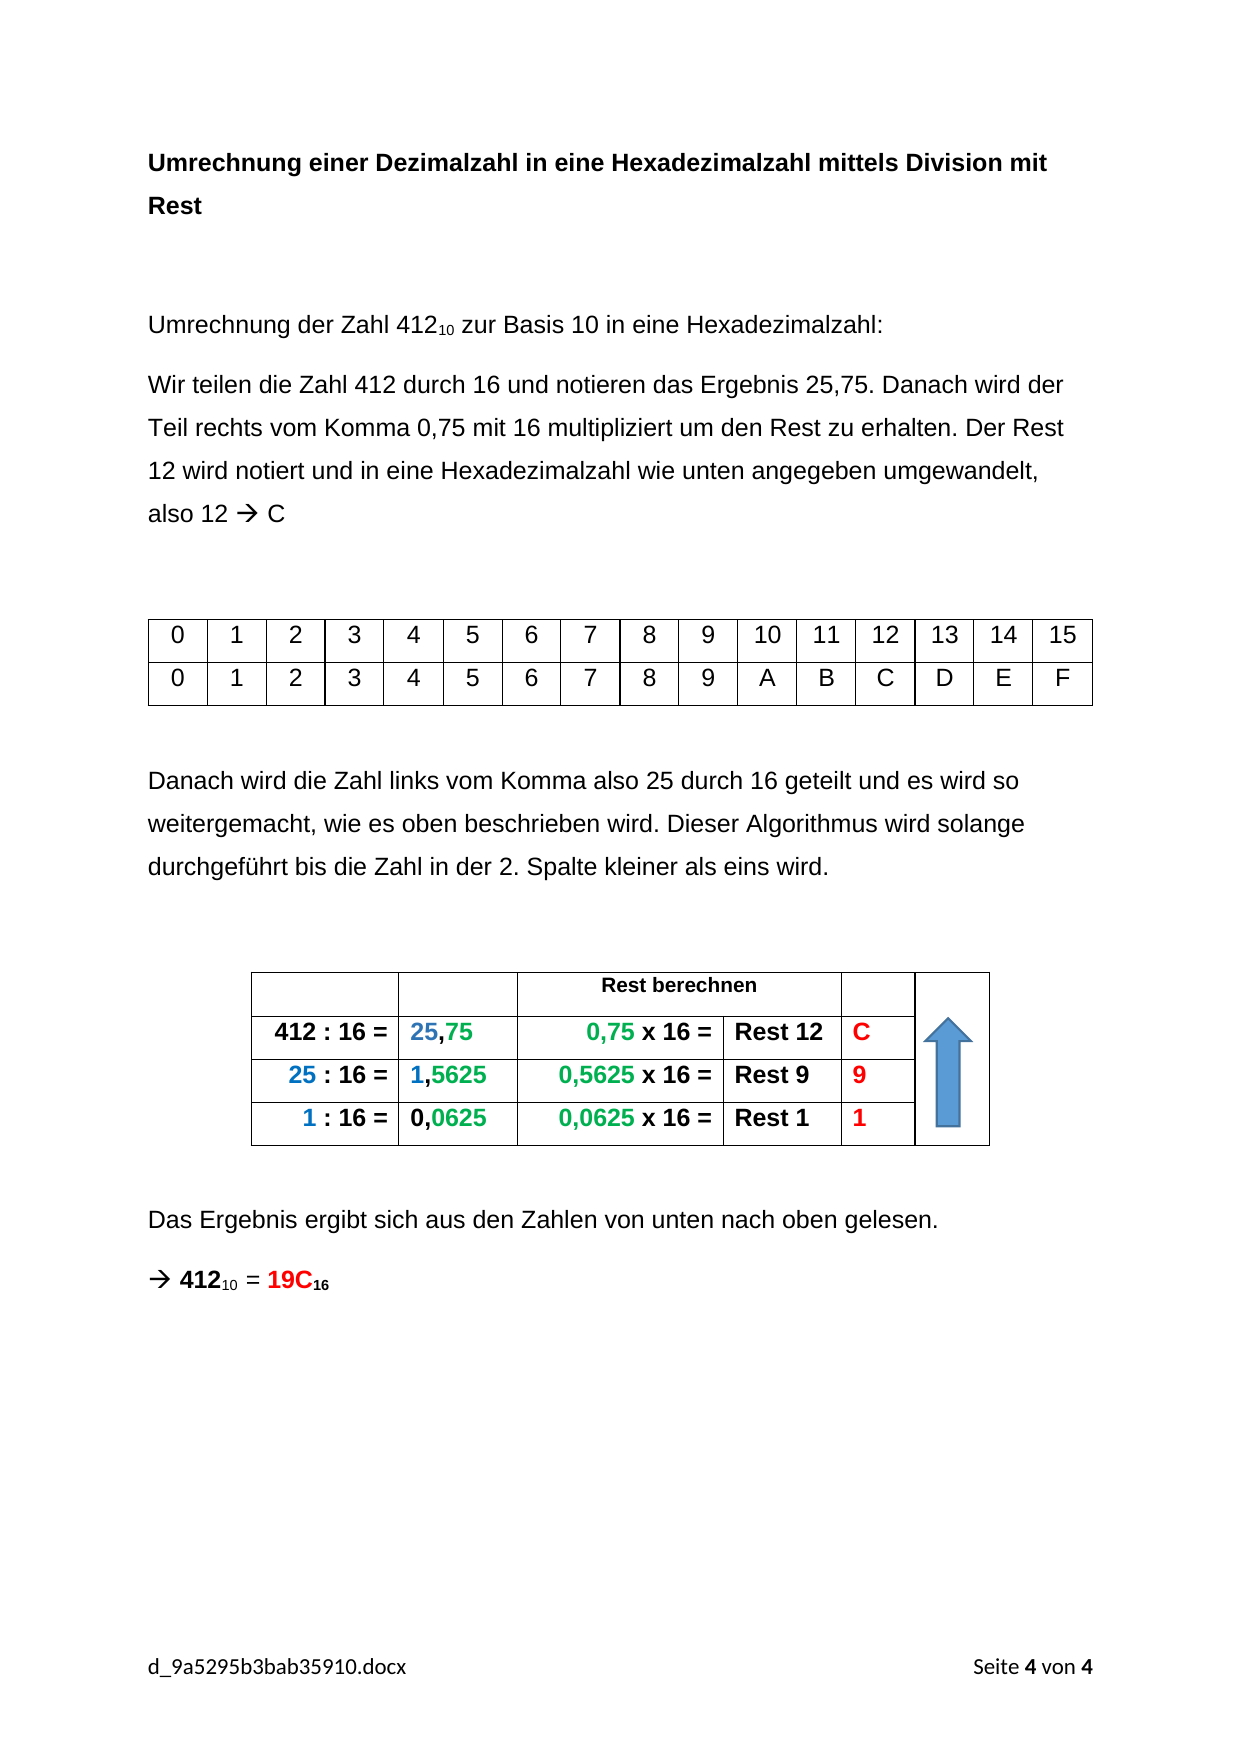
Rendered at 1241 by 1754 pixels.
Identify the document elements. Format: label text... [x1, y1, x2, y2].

table_cell 1 [208, 663, 266, 705]
table_cell 2 [267, 663, 324, 705]
table_header 14 [974, 620, 1032, 662]
table_cell 7 [561, 663, 619, 705]
text Das Ergebnis ergibt sich aus den Zahlen von unten nach oben gelesen. [148, 1205, 1093, 1234]
table_cell 4 [384, 663, 443, 705]
table_cell A [738, 663, 796, 705]
table_cell 1,5625 [399, 1060, 517, 1102]
table_cell B [797, 663, 855, 705]
table_cell 1 : 16 = [252, 1103, 398, 1144]
table_cell 8 [621, 663, 678, 705]
table_cell 0 [149, 663, 207, 705]
table_header 8 [621, 620, 678, 662]
table_header 3 [326, 620, 383, 662]
table_cell 25 : 16 = [252, 1060, 398, 1102]
table_header 12 [856, 620, 914, 662]
table_header [252, 973, 398, 1016]
table_header 11 [797, 620, 855, 662]
table_cell Rest 1 [724, 1103, 841, 1144]
table_header [399, 973, 517, 1016]
table_cell 9 [842, 1060, 914, 1102]
table_cell 1 [842, 1103, 914, 1144]
table_cell D [916, 663, 973, 705]
table_cell 5 [444, 663, 502, 705]
table_cell 0,0625 [399, 1103, 517, 1144]
table_cell 3 [326, 663, 383, 705]
table_header 10 [738, 620, 796, 662]
table_cell 6 [503, 663, 560, 705]
table_header Rest berechnen [518, 973, 841, 1016]
table_cell Rest 9 [724, 1060, 841, 1102]
table_header 5 [444, 620, 502, 662]
table_cell E [974, 663, 1032, 705]
text 41210 = 19C16 [148, 1265, 1093, 1294]
table_cell 412 : 16 = [252, 1017, 398, 1059]
table_cell C [856, 663, 914, 705]
table_header 6 [503, 620, 560, 662]
table_cell 25,75 [399, 1017, 517, 1059]
table_header 2 [267, 620, 324, 662]
table_header 9 [679, 620, 737, 662]
table_cell 9 [679, 663, 737, 705]
table_header 0 [149, 620, 207, 662]
table_header 13 [916, 620, 973, 662]
table_header [916, 973, 989, 1144]
table_header 15 [1033, 620, 1092, 662]
table_cell C [842, 1017, 914, 1059]
text Umrechnung einer Dezimalzahl in eine Hexadezimalzahl mittels Division mit Rest [148, 148, 1093, 219]
table_header 7 [561, 620, 619, 662]
table_cell Rest 12 [724, 1017, 841, 1059]
table_cell 0,75 x 16 = [518, 1017, 723, 1059]
table_header 1 [208, 620, 266, 662]
table_header [842, 973, 914, 1016]
text Wir teilen die Zahl 412 durch 16 und notieren das Ergebnis 25,75. Danach wird der Teil rechts vom Komma 0,75 mit 16 multipliziert um den Rest zu erhalten. Der Rest 12 wird notiert und in eine Hexadezimalzahl wie unten angegeben umgewandelt, also 12 C [148, 370, 1093, 528]
text Umrechnung der Zahl 41210 zur Basis 10 in eine Hexadezimalzahl: [148, 310, 1093, 339]
table_cell 0,0625 x 16 = [518, 1103, 723, 1144]
table_header 4 [384, 620, 443, 662]
table_cell 0,5625 x 16 = [518, 1060, 723, 1102]
table_cell F [1033, 663, 1092, 705]
text Danach wird die Zahl links vom Komma also 25 durch 16 geteilt und es wird so weitergemacht, wie es oben beschrieben wird. Dieser Algorithmus wird solange durchgeführt bis die Zahl in der 2. Spalte kleiner als eins wird. [148, 766, 1093, 881]
